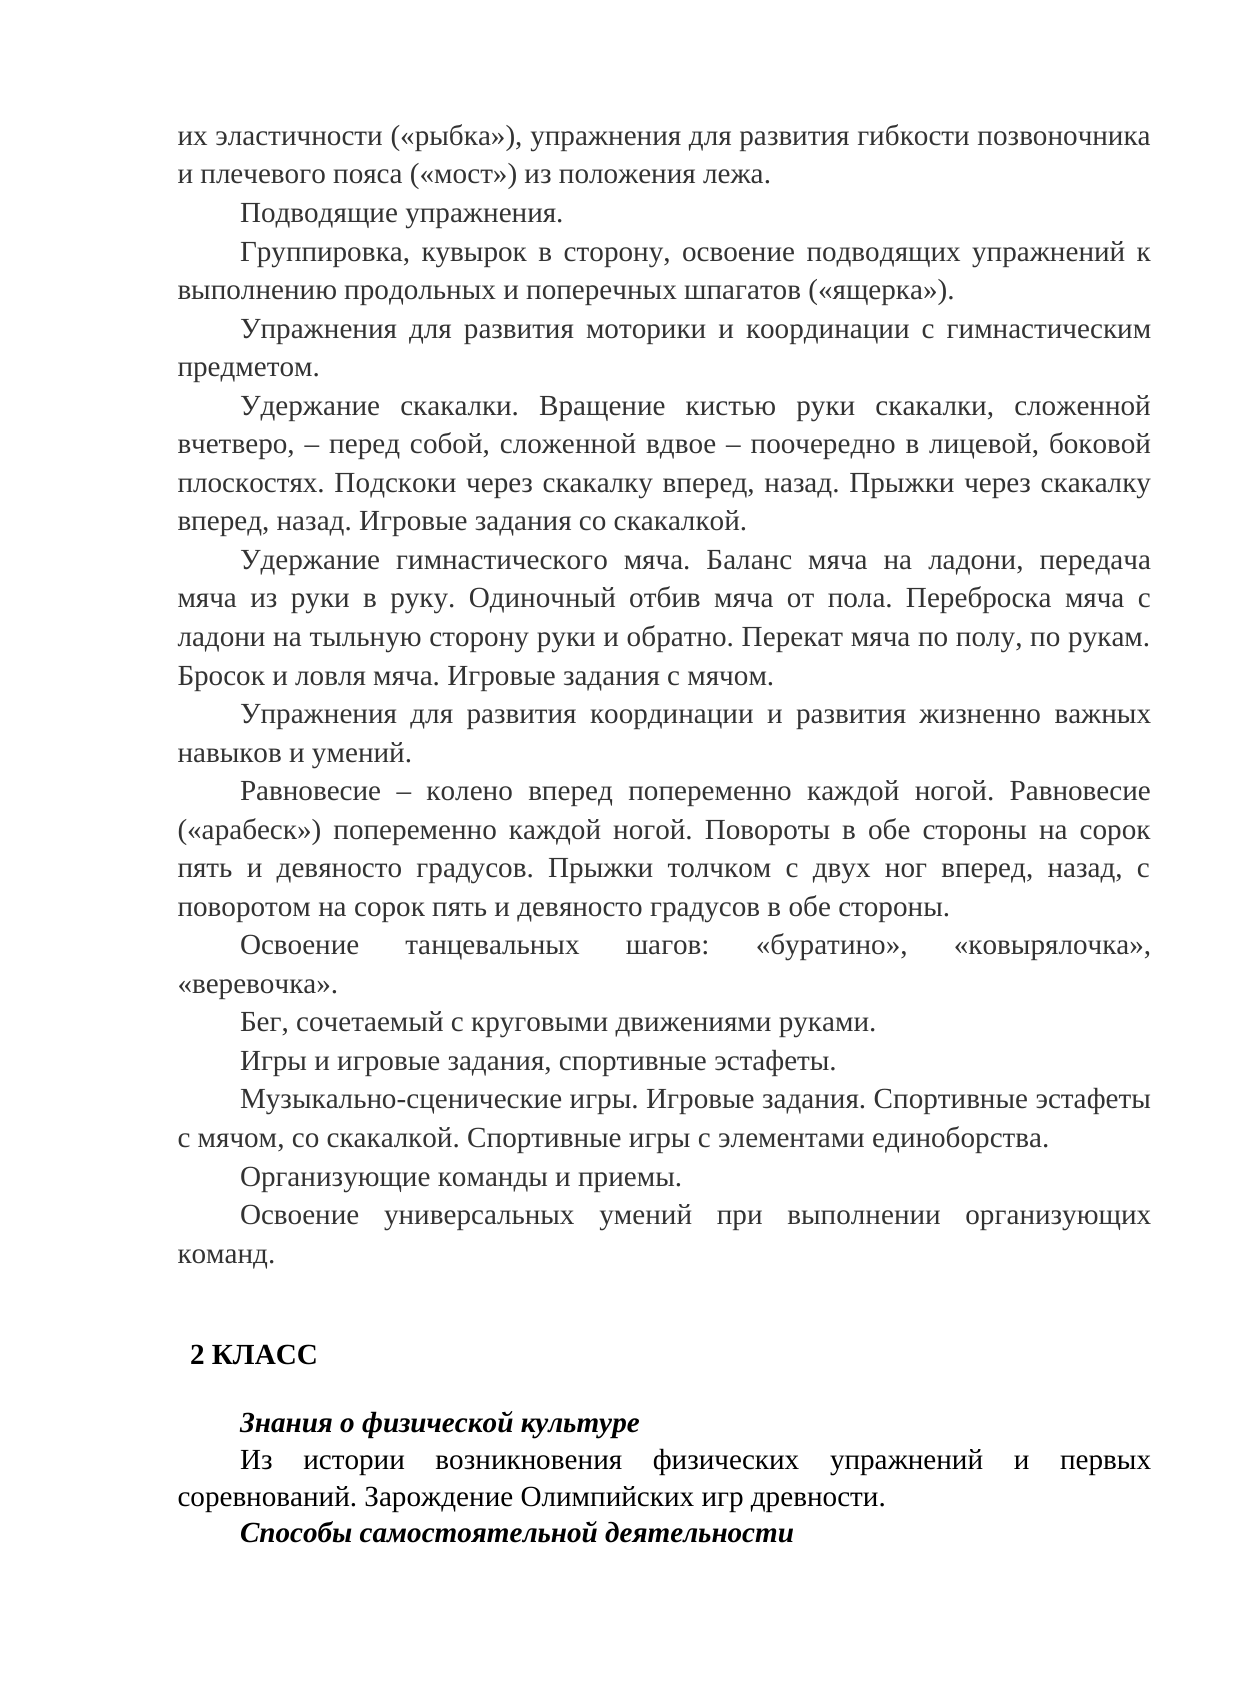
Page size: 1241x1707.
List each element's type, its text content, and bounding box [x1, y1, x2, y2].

text Подводящие упражнения. [177, 195, 1152, 229]
text Музыкально-сценические игры. Игровые задания. Спортивные эстафеты с мячом, со скакалкой. Спортивные игры с элементами единоборства. [177, 1082, 1152, 1154]
text Освоение танцевальных шагов: «буратино», «ковырялочка», «веревочка». [177, 927, 1152, 999]
text Удержание скакалки. Вращение кистью руки скакалки, сложенной вчетверо, – перед собой, сложенной вдвое – поочередно в лицевой, боковой плоскостях. Подскоки через скакалку вперед, назад. Прыжки через скакалку вперед, назад. Игровые задания со скакалкой. [177, 388, 1152, 537]
text Из истории возникновения физических упражнений и первых соревнований. Зарождение Олимпийских игр древности. [177, 1442, 1152, 1512]
text Равновесие – колено вперед попеременно каждой ногой. Равновесие («арабеск») попеременно каждой ногой. Повороты в обе стороны на сорок пять и девяносто градусов. Прыжки толчком с двух ног вперед, назад, с поворотом на сорок пять и девяносто градусов в обе стороны. [177, 773, 1152, 922]
text Группировка, кувырок в сторону, освоение подводящих упражнений к выполнению продольных и поперечных шпагатов («ящерка»). [177, 234, 1152, 306]
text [177, 118, 1152, 190]
text Способы самостоятельной деятельности [177, 1516, 1152, 1549]
text Организующие команды и приемы. [177, 1159, 1152, 1192]
text Бег, сочетаемый с круговыми движениями руками. [177, 1004, 1152, 1038]
text Знания о физической культуре [177, 1405, 1152, 1438]
text 2 КЛАСС [190, 1337, 1152, 1371]
text Игры и игровые задания, спортивные эстафеты. [177, 1043, 1152, 1077]
text Освоение универсальных умений при выполнении организующих команд. [177, 1197, 1152, 1269]
text Упражнения для развития координации и развития жизненно важных навыков и умений. [177, 696, 1152, 768]
text Удержание гимнастического мяча. Баланс мяча на ладони, передача мяча из руки в руку. Одиночный отбив мяча от пола. Переброска мяча с ладони на тыльную сторону руки и обратно. Перекат мяча по полу, по рукам. Бросок и ловля мяча. Игровые задания с мячом. [177, 542, 1152, 691]
text Упражнения для развития моторики и координации с гимнастическим предметом. [177, 311, 1152, 383]
